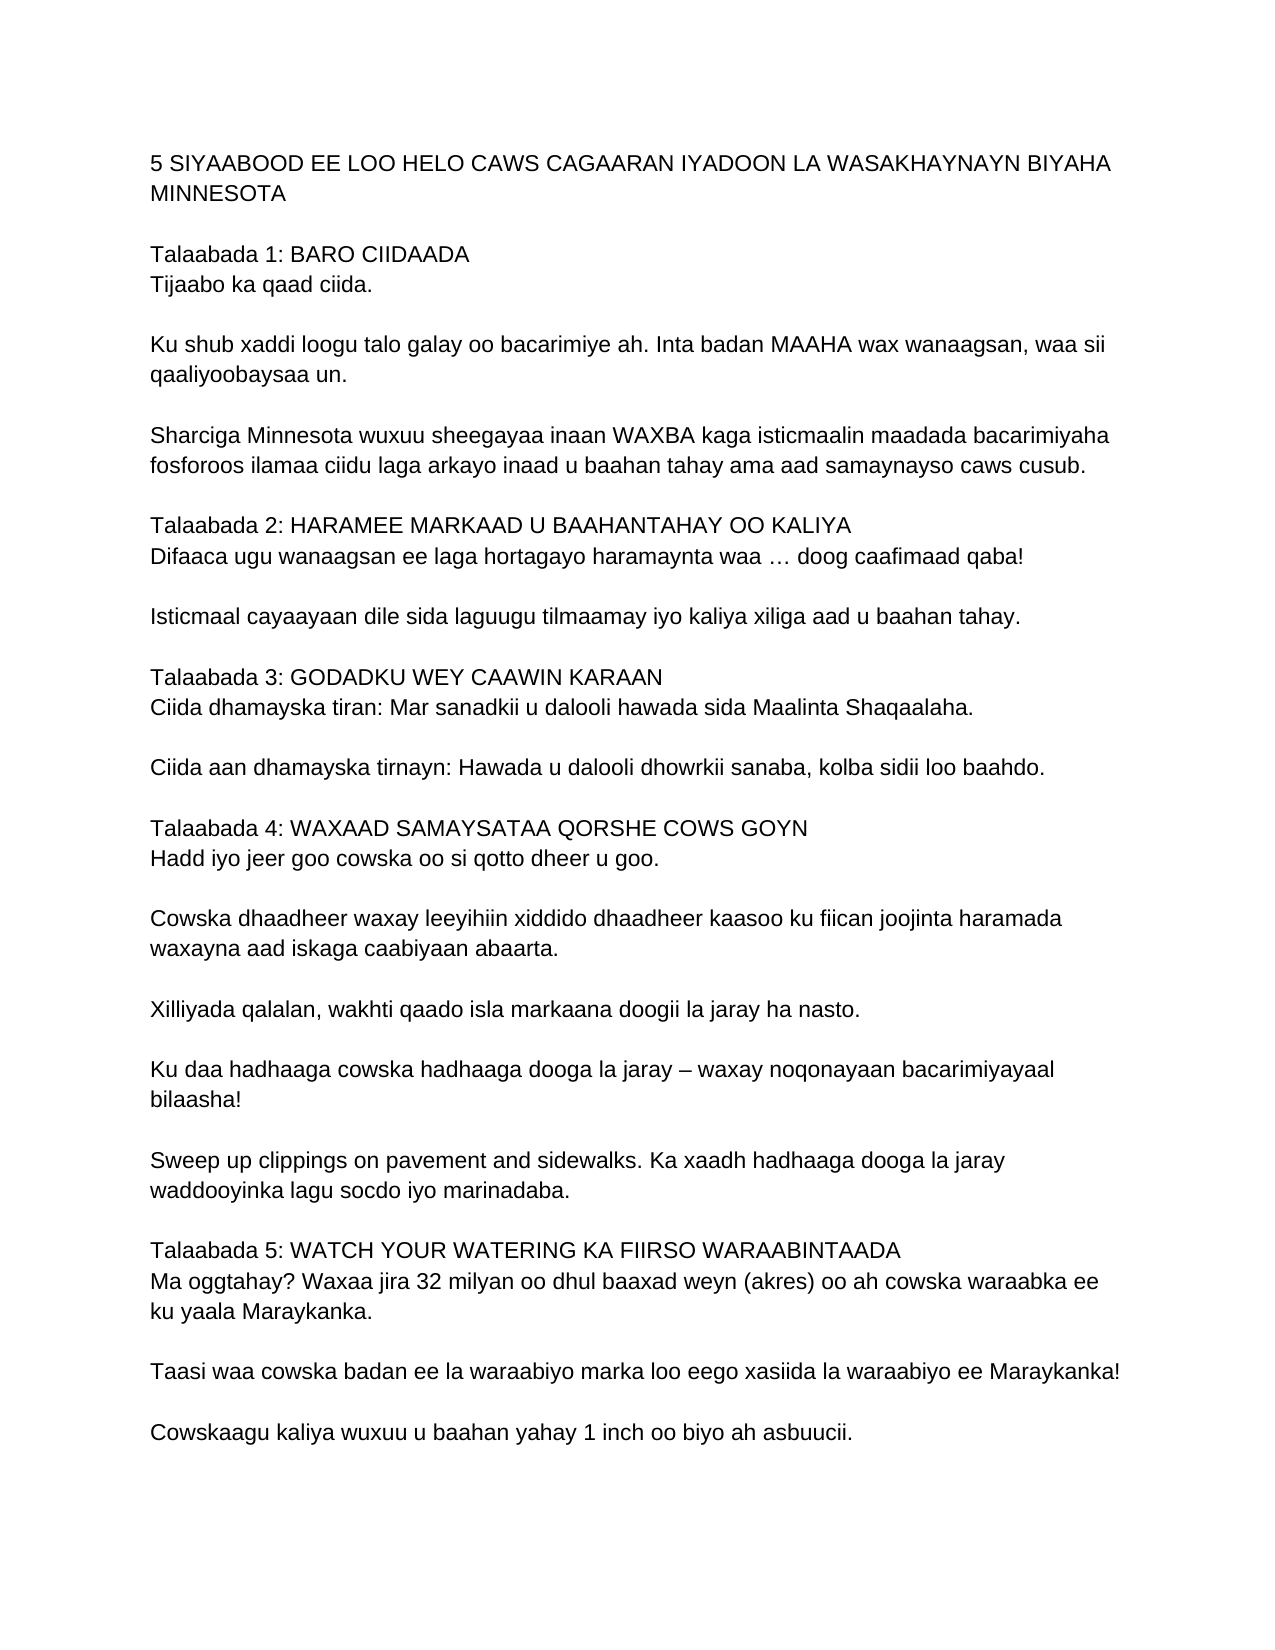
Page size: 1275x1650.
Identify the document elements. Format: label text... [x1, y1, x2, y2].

text Taasi waa cowska badan ee la waraabiyo marka loo eego xasiida la waraabiyo ee Maraykanka! [150, 1358, 1125, 1385]
text Sweep up clippings on pavement and sidewalks. Ka xaadh hadhaaga dooga la jaray waddooyinka lagu socdo iyo marinadaba. [150, 1147, 1125, 1203]
text Ku daa hadhaaga cowska hadhaaga dooga la jaray – waxay noqonayaan bacarimiyayaal bilaasha! [150, 1056, 1125, 1113]
text Cowskaagu kaliya wuxuu u baahan yahay 1 inch oo biyo ah asbuucii. [150, 1419, 1125, 1445]
text Talaabada 1: BARO CIIDAADA [150, 241, 1125, 267]
text Hadd iyo jeer goo cowska oo si qotto dheer u goo. [150, 845, 1125, 871]
text Difaaca ugu wanaagsan ee laga hortagayo haramaynta waa … doog caafimaad qaba! [150, 543, 1125, 569]
text Talaabada 5: WATCH YOUR WATERING KA FIIRSO WARAABINTAADA [150, 1237, 1125, 1264]
text Tijaabo ka qaad ciida. [150, 271, 1125, 297]
text Cowska dhaadheer waxay leeyihiin xiddido dhaadheer kaasoo ku fiican joojinta haramada waxayna aad iskaga caabiyaan abaarta. [150, 905, 1125, 962]
text Talaabada 4: WAXAAD SAMAYSATAA QORSHE COWS GOYN [150, 814, 1125, 841]
text Talaabada 3: GODADKU WEY CAAWIN KARAAN [150, 663, 1125, 690]
text Sharciga Minnesota wuxuu sheegayaa inaan WAXBA kaga isticmaalin maadada bacarimiyaha fosforoos ilamaa ciidu laga arkayo inaad u baahan tahay ama aad samaynayso caws cusub. [150, 422, 1125, 478]
text Xilliyada qalalan, wakhti qaado isla markaana doogii la jaray ha nasto. [150, 996, 1125, 1022]
text Ku shub xaddi loogu talo galay oo bacarimiye ah. Inta badan MAAHA wax wanaagsan, waa sii qaaliyoobaysaa un. [150, 331, 1125, 388]
text Ma oggtahay? Waxaa jira 32 milyan oo dhul baaxad weyn (akres) oo ah cowska waraabka ee ku yaala Maraykanka. [150, 1268, 1125, 1324]
text Isticmaal cayaayaan dile sida laguugu tilmaamay iyo kaliya xiliga aad u baahan tahay. [150, 603, 1125, 629]
text Ciida dhamayska tiran: Mar sanadkii u dalooli hawada sida Maalinta Shaqaalaha. [150, 694, 1125, 720]
text Ciida aan dhamayska tirnayn: Hawada u dalooli dhowrkii sanaba, kolba sidii loo baahdo. [150, 754, 1125, 781]
text 5 SIYAABOOD EE LOO HELO CAWS CAGAARAN IYADOON LA WASAKHAYNAYN BIYAHA MINNESOTA [150, 150, 1125, 207]
text Talaabada 2: HARAMEE MARKAAD U BAAHANTAHAY OO KALIYA [150, 512, 1125, 539]
